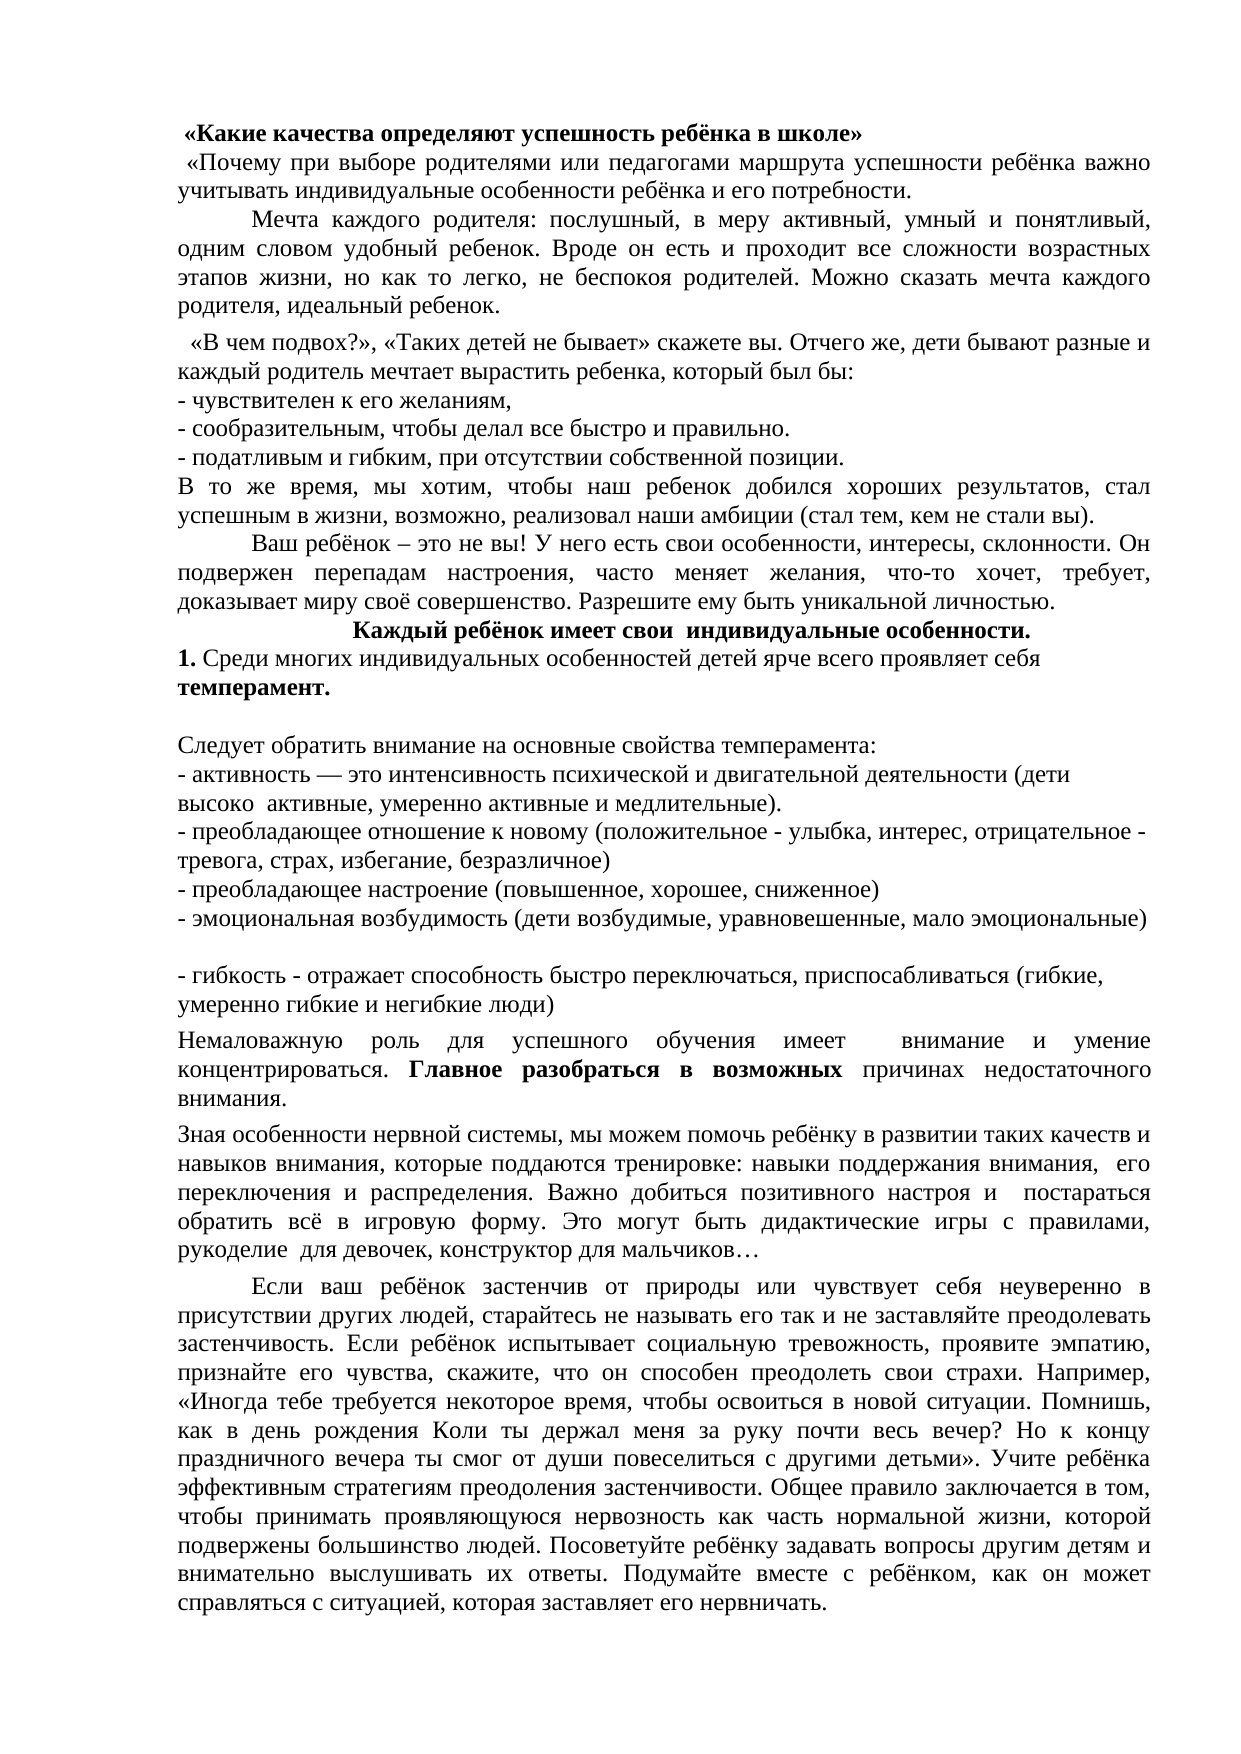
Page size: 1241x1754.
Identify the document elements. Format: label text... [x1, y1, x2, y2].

text Зная особенности нервной системы, мы можем помочь ребёнку в развитии таких качеств и навыков внимания, которые поддаются тренировке: навыки поддержания внимания, его переключения и распределения. Важно добиться позитивного настроя и постараться обратить всё в игровую форму. Это могут быть дидактические игры с правилами, рукоделие для девочек, конструктор для мальчиков… [177, 1119, 1152, 1263]
text «Какие качества определяют успешность ребёнка в школе» [177, 118, 1152, 147]
text «В чем подвох?», «Таких детей не бывает» скажете вы. Отчего же, дети бывают разные и каждый родитель мечтает вырастить ребенка, который был бы: [177, 327, 1152, 385]
text - податливым и гибким, при отсутствии собственной позиции. [177, 442, 1152, 471]
text «Почему при выборе родителями или педагогами маршрута успешности ребёнка важно учитывать индивидуальные особенности ребёнка и его потребности. [177, 147, 1152, 204]
text - сообразительным, чтобы делал все быстро и правильно. [177, 413, 1152, 442]
text Следует обратить внимание на основные свойства темперамента: - активность — это интенсивность психической и двигательной деятельности (дети высоко активные, умеренно активные и медлительные). - преобладающее отношение к новому (положительное - улыбка, интерес, отрицательное - тревога, страх, избегание, безразличное) - преобладающее настроение (повышенное, хорошее, сниженное) - эмоциональная возбудимость (дети возбудимые, уравновешенные, мало эмоциональные) - гибкость - отражает способность быстро переключаться, приспосабливаться (гибкие, умеренно гибкие и негибкие люди) [177, 730, 1152, 1018]
text Мечта каждого родителя: послушный, в меру активный, умный и понятливый, одним словом удобный ребенок. Вроде он есть и проходит все сложности возрастных этапов жизни, но как то легко, не беспокоя родителей. Можно сказать мечта каждого родителя, идеальный ребенок. [177, 204, 1152, 319]
text - чувствителен к его желаниям, [177, 385, 1152, 413]
text Если ваш ребёнок застенчив от природы или чувствует себя неуверенно в присутствии других людей, старайтесь не называть его так и не заставляйте преодолевать застенчивость. Если ребёнок испытывает социальную тревожность, проявите эмпатию, признайте его чувства, скажите, что он способен преодолеть свои страхи. Например, «Иногда тебе требуется некоторое время, чтобы освоиться в новой ситуации. Помнишь, как в день рождения Коли ты держал меня за руку почти весь вечер? Но к концу праздничного вечера ты смог от души повеселиться с другими детьми». Учите ребёнка эффективным стратегиям преодоления застенчивости. Общее правило заключается в том, чтобы принимать проявляющуюся нервозность как часть нормальной жизни, которой подвержены большинство людей. Посоветуйте ребёнку задавать вопросы другим детям и внимательно выслушивать их ответы. Подумайте вместе с ребёнком, как он может справляться с ситуацией, которая заставляет его нервничать. [177, 1271, 1152, 1616]
text Немаловажную роль для успешного обучения имеет внимание и умение концентрироваться. Главное разобраться в возможных причинах недостаточного внимания. [177, 1025, 1152, 1112]
text В то же время, мы хотим, чтобы наш ребенок добился хороших результатов, стал успешным в жизни, возможно, реализовал наши амбиции (стал тем, кем не стали вы). [177, 471, 1152, 528]
text Ваш ребёнок – это не вы! У него есть свои особенности, интересы, склонности. Он подвержен перепадам настроения, часто меняет желания, что-то хочет, требует, доказывает миру своё совершенство. Разрешите ему быть уникальной личностью. [177, 528, 1152, 615]
text Каждый ребёнок имеет свои индивидуальные особенности. 1. Среди многих индивидуальных особенностей детей ярче всего проявляет себя темперамент. [177, 615, 1158, 701]
